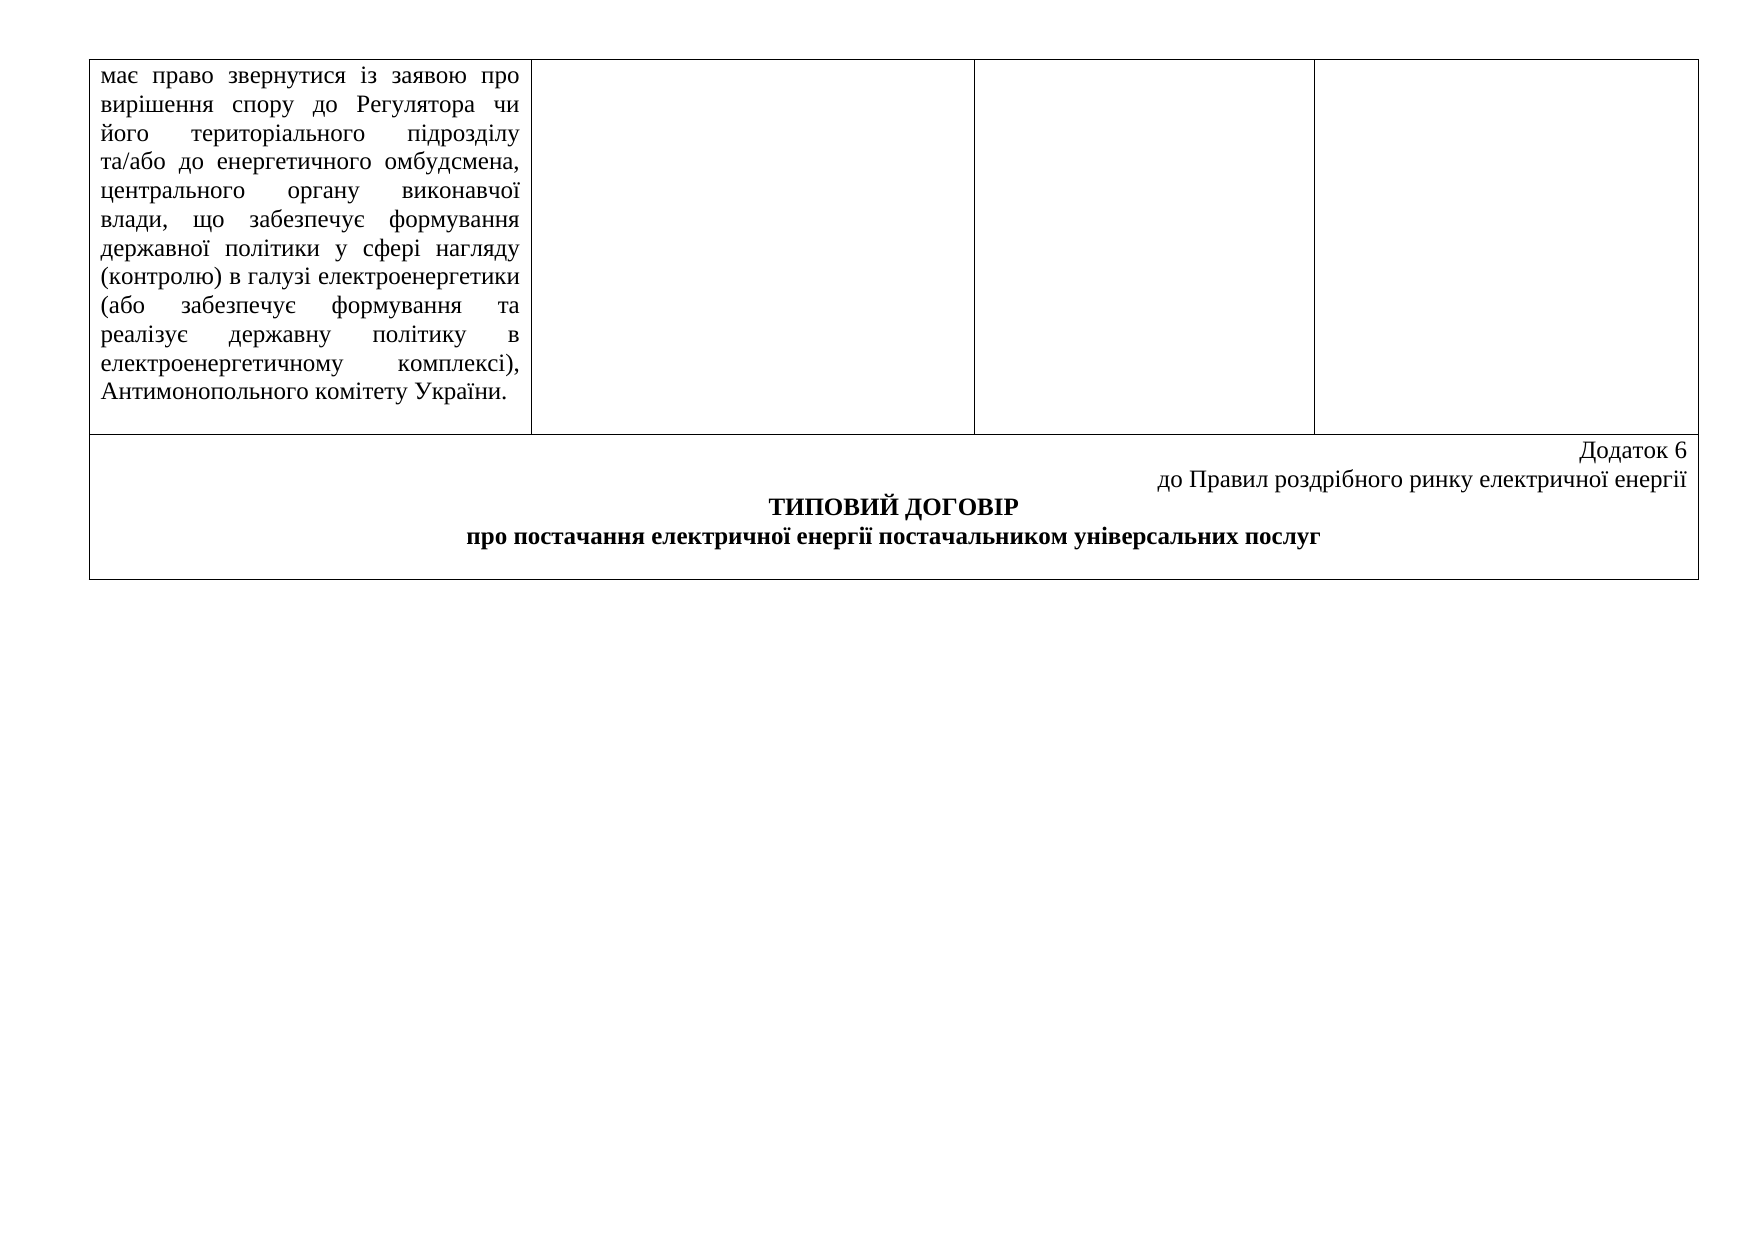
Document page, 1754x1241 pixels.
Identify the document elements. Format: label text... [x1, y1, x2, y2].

table_cell [975, 60, 1314, 434]
table_cell [1315, 60, 1698, 434]
table_cell Додаток 6 до Правил роздрібного ринку електричної енергії ТИПОВИЙ ДОГОВІР про постачання електричної енергії постачальником універсальних послуг [90, 435, 1698, 579]
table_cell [90, 60, 531, 434]
table_cell [532, 60, 974, 434]
